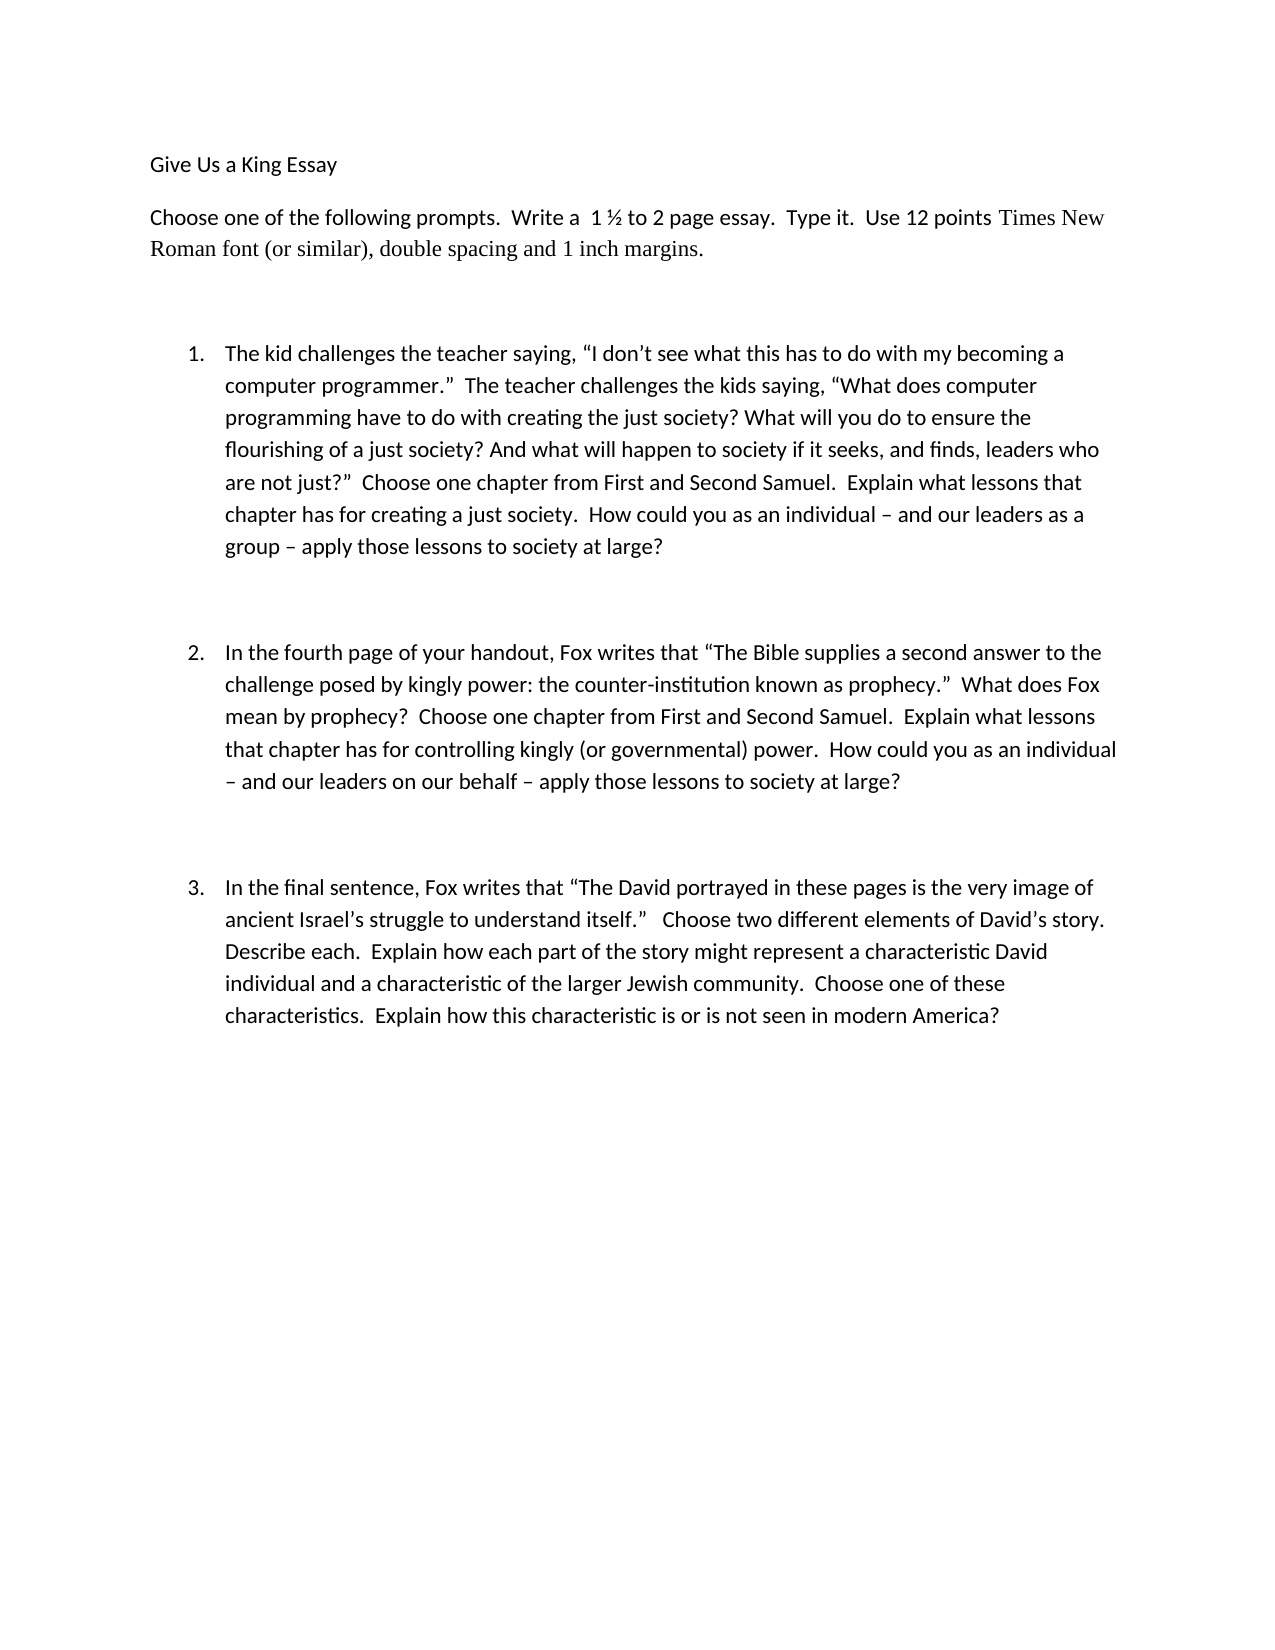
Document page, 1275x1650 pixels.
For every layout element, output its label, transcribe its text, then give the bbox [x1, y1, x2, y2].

text Choose one of the following prompts. Write a 1 ½ to 2 page essay. Type it. Use 12 points Times New Roman font (or similar), double spacing and 1 inch margins. [150, 203, 1125, 261]
list In the fourth page of your handout, Fox writes that “The Bible supplies a second answer to the challenge posed by kingly power: the counter-institution known as prophecy.” What does Fox mean by prophecy? Choose one chapter from First and Second Samuel. Explain what lessons that chapter has for controlling kingly (or governmental) power. How could you as an individual – and our leaders on our behalf – apply those lessons to society at large? [187, 638, 1125, 795]
text Give Us a King Essay [150, 150, 1125, 178]
list In the final sentence, Fox writes that “The David portrayed in these pages is the very image of ancient Israel’s struggle to understand itself.” Choose two different elements of David’s story. Describe each. Explain how each part of the story might represent a characteristic David individual and a characteristic of the larger Jewish community. Choose one of these characteristics. Explain how this characteristic is or is not seen in modern America? [187, 873, 1125, 1030]
list The kid challenges the teacher saying, “I don’t see what this has to do with my becoming a computer programmer.” The teacher challenges the kids saying, “What does computer programming have to do with creating the just society? What will you do to ensure the flourishing of a just society? And what will happen to society if it seeks, and finds, leaders who are not just?” Choose one chapter from First and Second Samuel. Explain what lessons that chapter has for creating a just society. How could you as an individual – and our leaders as a group – apply those lessons to society at large? [187, 339, 1125, 560]
